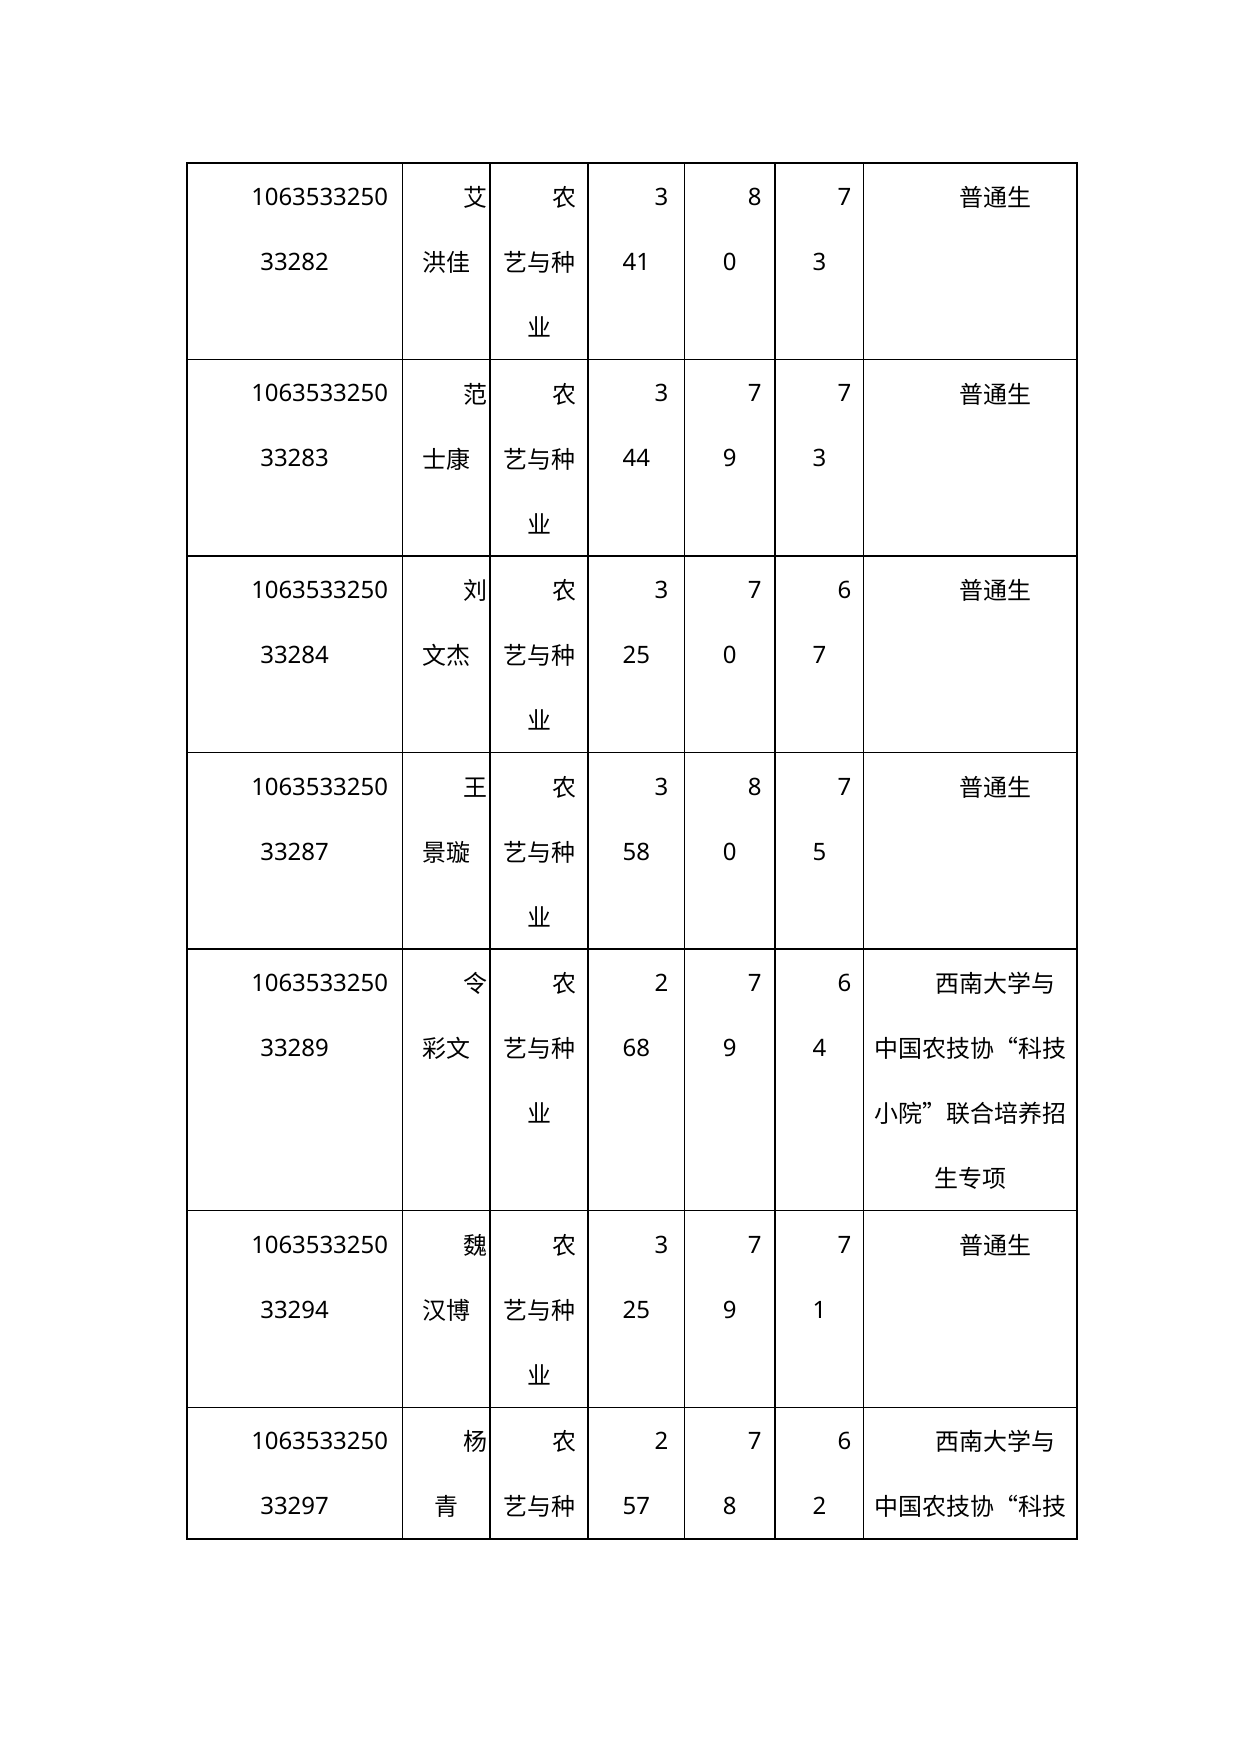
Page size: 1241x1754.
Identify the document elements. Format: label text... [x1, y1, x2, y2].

table_cell 106353325033289 [188, 950, 402, 1210]
table_cell 106353325033294 [188, 1211, 402, 1406]
table_cell 普通生 [864, 557, 1076, 752]
table_cell 106353325033284 [188, 557, 402, 752]
table_cell 普通生 [864, 753, 1076, 948]
table_cell 67 [776, 557, 863, 752]
table_cell 80 [685, 753, 774, 948]
table_cell 106353325033283 [188, 360, 402, 555]
table_cell 106353325033297 [188, 1408, 402, 1538]
table_cell 艾洪佳 [403, 164, 489, 358]
table_cell 西南大学与中国农技协“科技小院”联合培养招生专项 [864, 950, 1076, 1210]
table_cell 令彩文 [403, 950, 489, 1210]
table_cell 普通生 [864, 1211, 1076, 1406]
table_cell 农艺与种业 [491, 164, 587, 358]
table_cell 范士康 [403, 360, 489, 555]
table_cell 80 [685, 164, 774, 358]
table_cell 62 [776, 1408, 863, 1538]
table_cell 344 [589, 360, 684, 555]
table_cell 341 [589, 164, 684, 358]
table_cell 农艺与种业 [491, 557, 587, 752]
table_cell 魏汉博 [403, 1211, 489, 1406]
table_cell 75 [776, 753, 863, 948]
table_cell 71 [776, 1211, 863, 1406]
table_cell 农艺与种业 [491, 1408, 587, 1538]
table_cell 73 [776, 164, 863, 358]
table_cell 农艺与种业 [491, 1211, 587, 1406]
table_cell 农艺与种业 [491, 950, 587, 1210]
table_cell 106353325033282 [188, 164, 402, 358]
table_cell 268 [589, 950, 684, 1210]
table_cell 79 [685, 1211, 774, 1406]
table_cell 普通生 [864, 360, 1076, 555]
table_cell 79 [685, 950, 774, 1210]
table_cell 73 [776, 360, 863, 555]
table_cell 79 [685, 360, 774, 555]
table_cell 78 [685, 1408, 774, 1538]
table_cell 农艺与种业 [491, 360, 587, 555]
table_cell 64 [776, 950, 863, 1210]
table_cell 325 [589, 557, 684, 752]
table_cell 王景璇 [403, 753, 489, 948]
table_cell 农艺与种业 [491, 753, 587, 948]
table_cell 刘文杰 [403, 557, 489, 752]
table_cell 358 [589, 753, 684, 948]
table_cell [864, 1408, 1076, 1538]
table_cell 106353325033287 [188, 753, 402, 948]
table_cell 杨青 [403, 1408, 489, 1538]
table_cell 70 [685, 557, 774, 752]
table_cell 257 [589, 1408, 684, 1538]
table_cell 325 [589, 1211, 684, 1406]
table_cell 普通生 [864, 164, 1076, 358]
